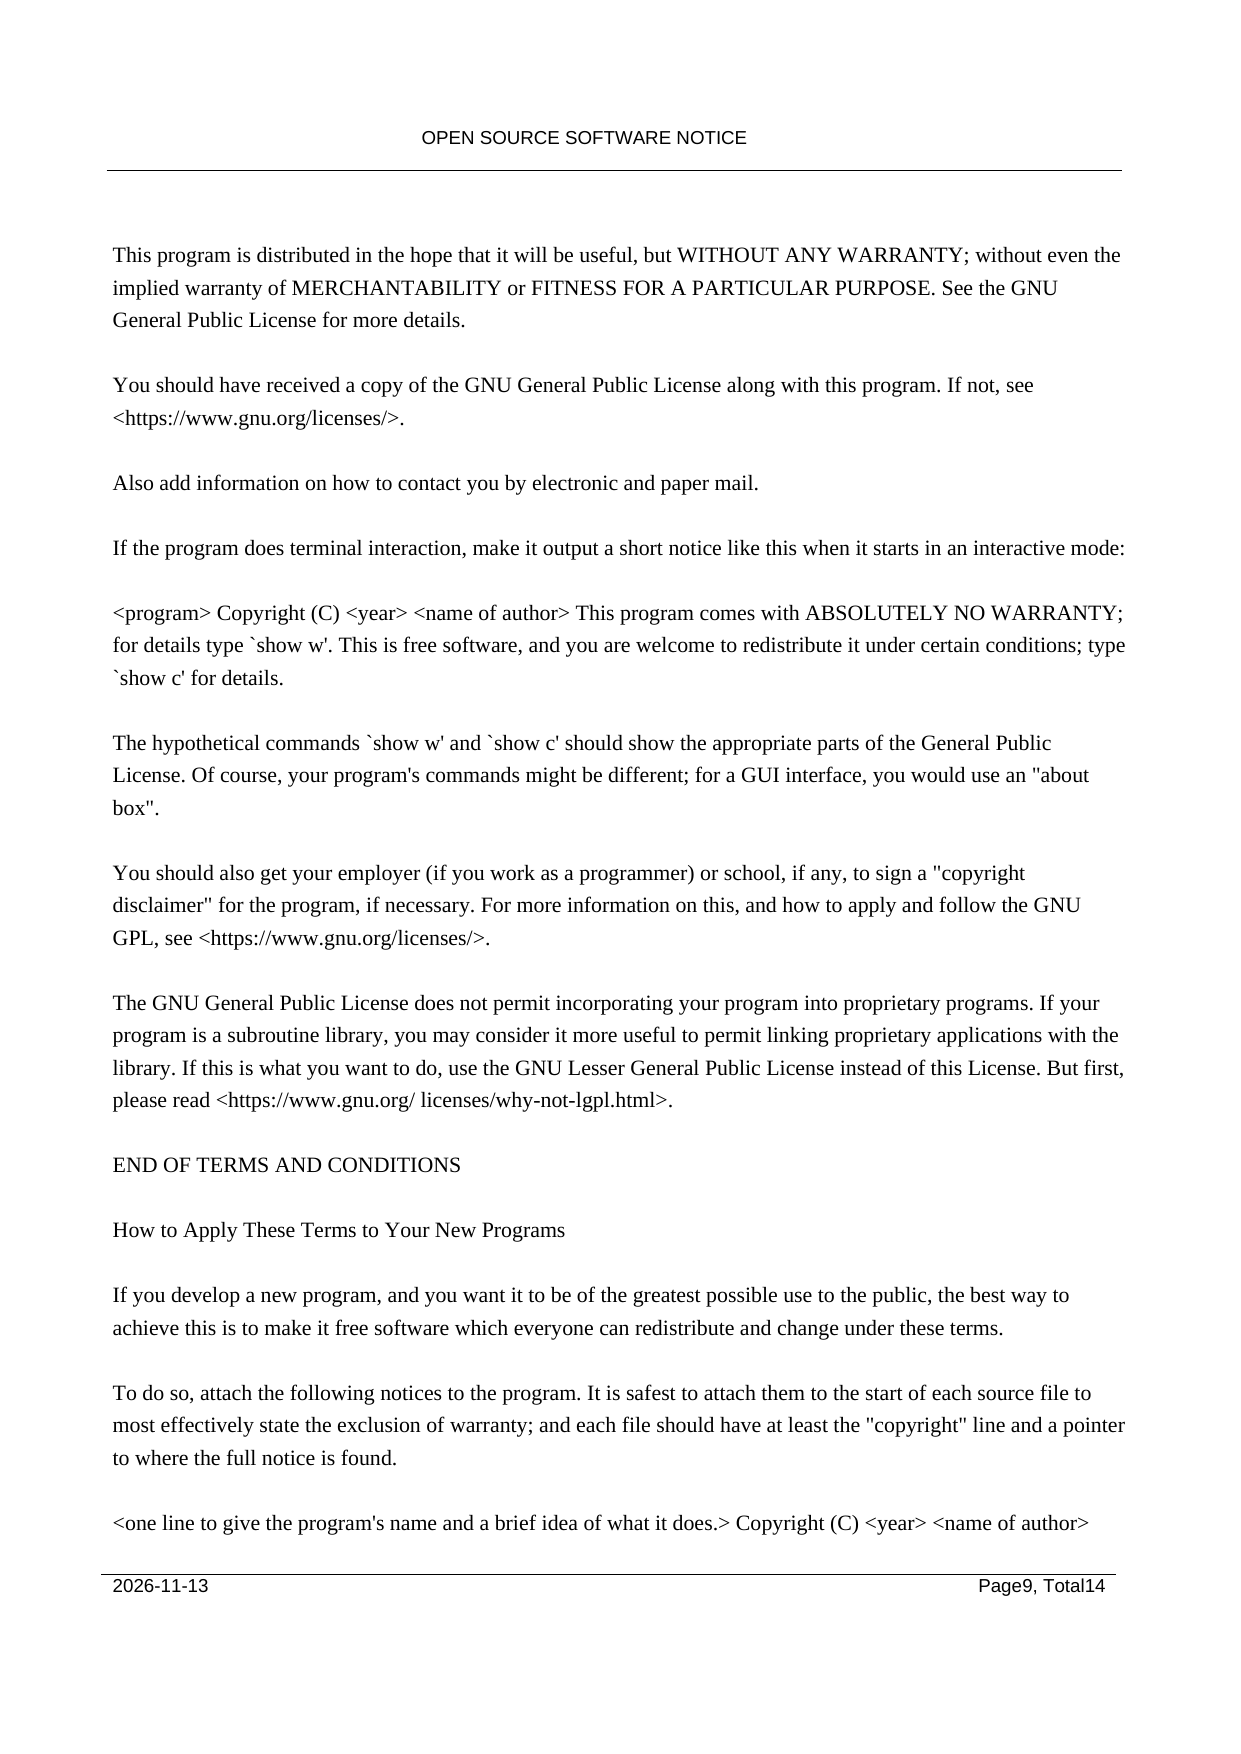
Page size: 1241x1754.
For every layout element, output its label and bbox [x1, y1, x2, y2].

text [112, 206, 1128, 1539]
